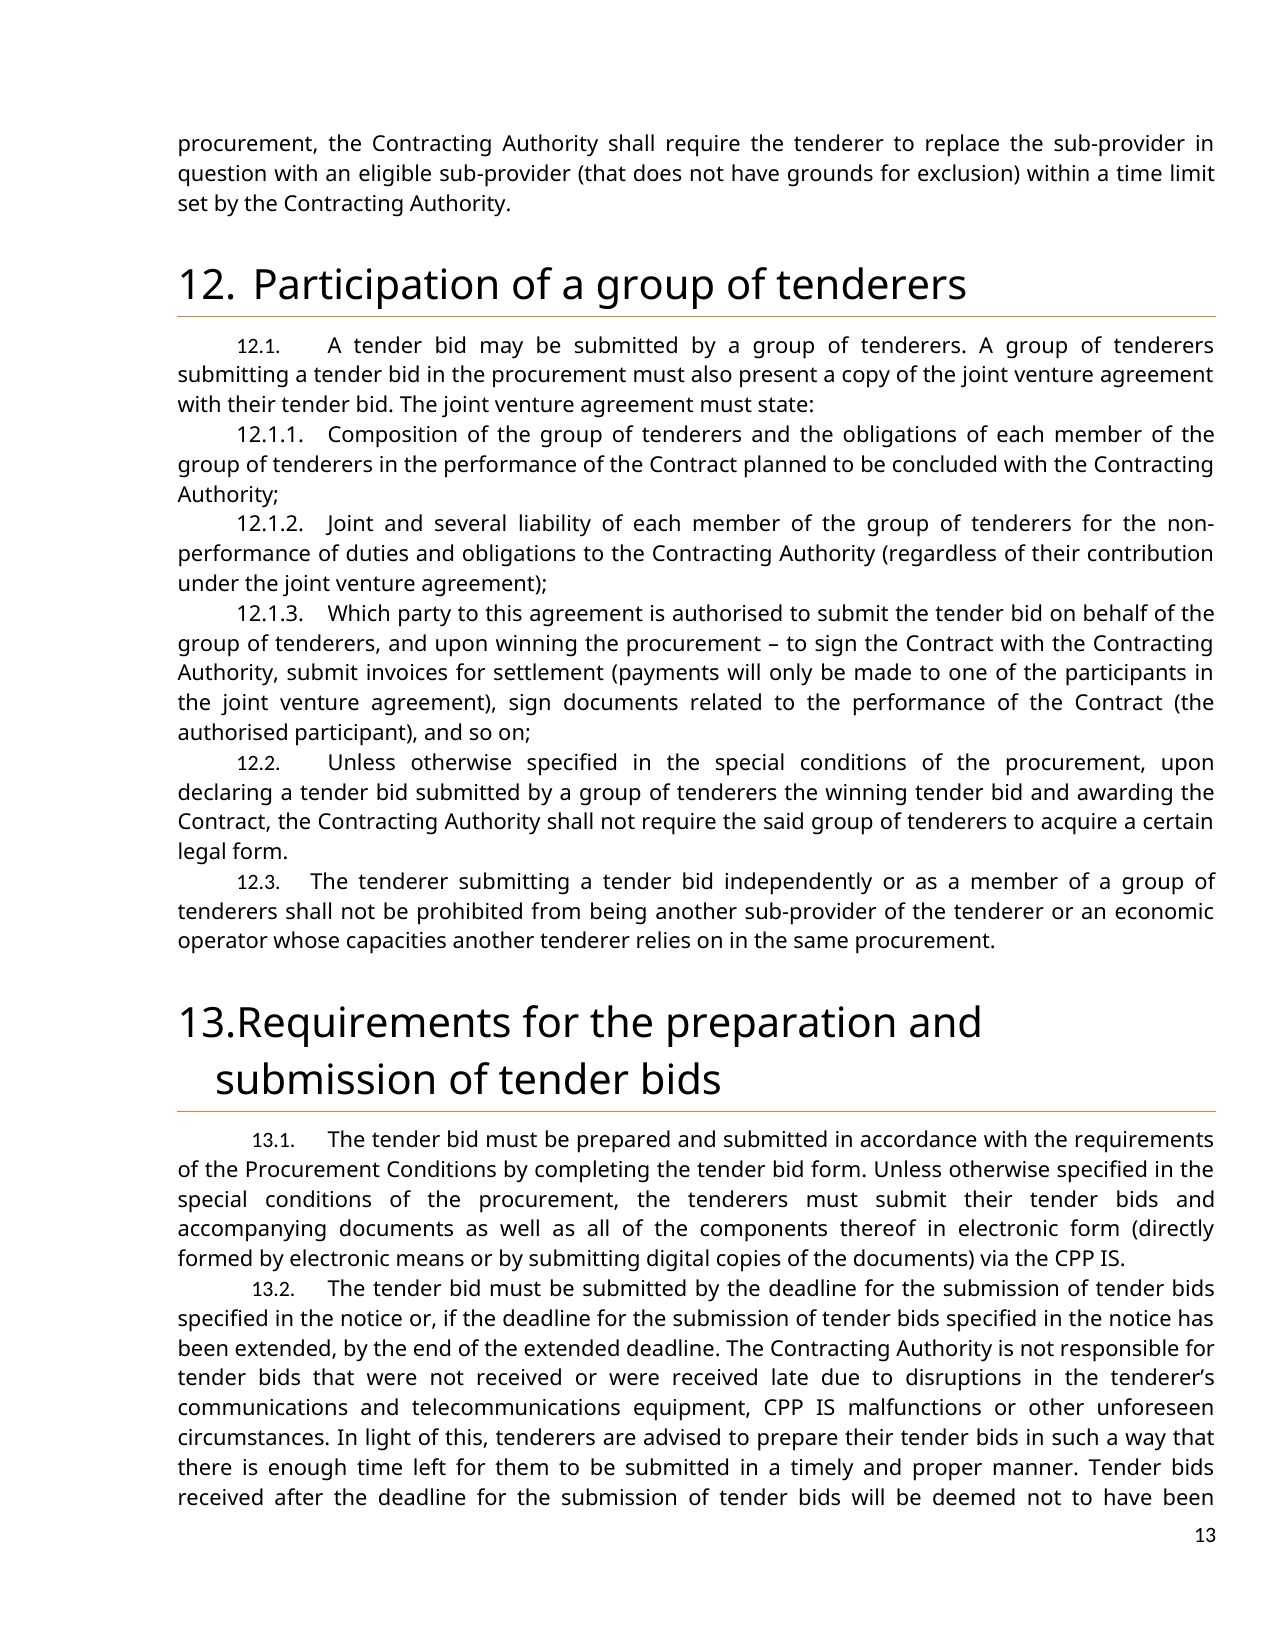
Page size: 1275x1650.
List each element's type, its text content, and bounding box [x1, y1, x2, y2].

list A tender bid may be submitted by a group of tenderers. A group of tenderers submitting a tender bid in the procurement must also present a copy of the joint venture agreement with their tender bid. The joint venture agreement must state: [177, 330, 1216, 419]
list Which party to this agreement is authorised to submit the tender bid on behalf of the group of tenderers, and upon winning the procurement – to sign the Contract with the Contracting Authority, submit invoices for settlement (payments will only be made to one of the participants in the joint venture agreement), sign documents related to the performance of the Contract (the authorised participant), and so on; [177, 598, 1216, 747]
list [177, 1273, 1216, 1511]
subtitle Participation of a group of tenderers [177, 255, 1216, 316]
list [177, 128, 1216, 218]
subtitle Requirements for the preparation and submission of tender bids [177, 993, 1216, 1111]
list Composition of the group of tenderers and the obligations of each member of the group of tenderers in the performance of the Contract planned to be concluded with the Contracting Authority; [177, 419, 1216, 508]
list Joint and several liability of each member of the group of tenderers for the non-performance of duties and obligations to the Contracting Authority (regardless of their contribution under the joint venture agreement); [177, 508, 1216, 598]
list The tender bid must be prepared and submitted in accordance with the requirements of the Procurement Conditions by completing the tender bid form. Unless otherwise specified in the special conditions of the procurement, the tenderers must submit their tender bids and accompanying documents as well as all of the components thereof in electronic form (directly formed by electronic means or by submitting digital copies of the documents) via the CPP IS. [177, 1124, 1216, 1273]
list The tenderer submitting a tender bid independently or as a member of a group of tenderers shall not be prohibited from being another sub-provider of the tenderer or an economic operator whose capacities another tenderer relies on in the same procurement. [177, 866, 1216, 955]
list Unless otherwise specified in the special conditions of the procurement, upon declaring a tender bid submitted by a group of tenderers the winning tender bid and awarding the Contract, the Contracting Authority shall not require the said group of tenderers to acquire a certain legal form. [177, 747, 1216, 866]
